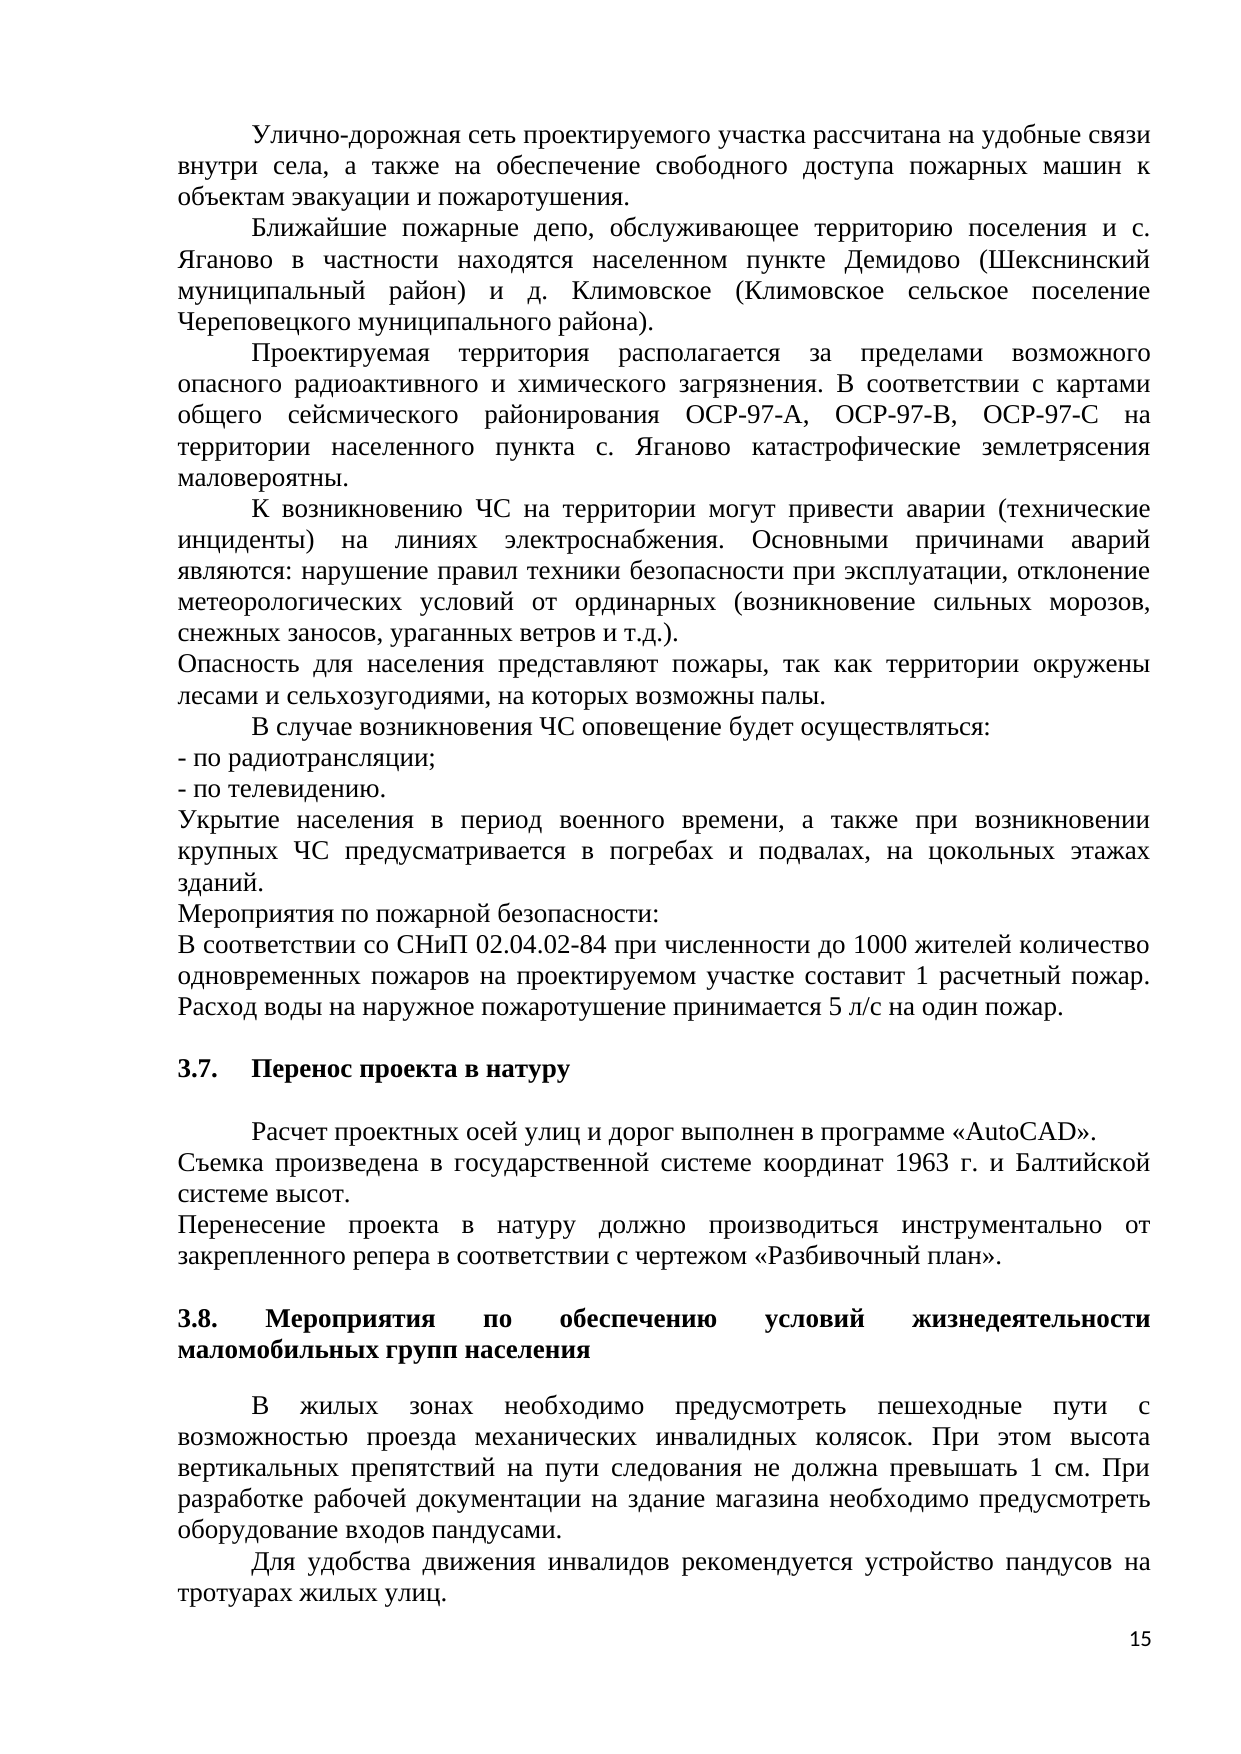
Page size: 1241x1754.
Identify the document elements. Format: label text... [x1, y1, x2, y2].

text Ближайшие пожарные депо, обслуживающее территорию поселения и с. Яганово в частности находятся населенном пункте Демидово (Шекснинский муниципальный район) и д. Климовское (Климовское сельское поселение Череповецкого муниципального района). [177, 212, 1152, 336]
list Перенос проекта в натуру [177, 1052, 1152, 1084]
text Укрытие населения в период военного времени, а также при возникновении крупных ЧС предусматривается в погребах и подвалах, на цокольных этажах зданий. [177, 803, 1152, 897]
text В соответствии со СНиП 02.04.02-84 при численности до 1000 жителей количество одновременных пожаров на проектируемом участке составит 1 расчетный пожар. Расход воды на наружное пожаротушение принимается 5 л/с на один пожар. [177, 928, 1152, 1021]
text Улично-дорожная сеть проектируемого участка рассчитана на удобные связи внутри села, а также на обеспечение свободного доступа пожарных машин к объектам эвакуации и пожаротушения. [177, 118, 1152, 212]
text Мероприятия по пожарной безопасности: [177, 897, 1152, 928]
text - по радиотрансляции; [177, 741, 1152, 772]
text Проектируемая территория располагается за пределами возможного опасного радиоактивного и химического загрязнения. В соответствии с картами общего сейсмического районирования ОСР-97-А, ОСР-97-В, ОСР-97-С на территории населенного пункта с. Яганово катастрофические землетрясения маловероятны. [177, 336, 1152, 492]
text Для удобства движения инвалидов рекомендуется устройство пандусов на тротуарах жилых улиц. [177, 1545, 1152, 1607]
text В жилых зонах необходимо предусмотреть пешеходные пути с возможностью проезда механических инвалидных колясок. При этом высота вертикальных препятствий на пути следования не должна превышать 1 см. При разработке рабочей документации на здание магазина необходимо предусмотреть оборудование входов пандусами. [177, 1389, 1152, 1545]
text Съемка произведена в государственной системе координат . и Балтийской системе высот. [177, 1146, 1152, 1208]
text Расчет проектных осей улиц и дорог выполнен в программе «AutoCAD». [177, 1115, 1152, 1146]
text 3.8. Мероприятия по обеспечению условий жизнедеятельности маломобильных групп населения [177, 1302, 1152, 1364]
text - по телевидению. [177, 772, 1152, 803]
text В случае возникновения ЧС оповещение будет осуществляться: [177, 710, 1152, 741]
text Перенесение проекта в натуру должно производиться инструментально от закрепленного репера в соответствии с чертежом «Разбивочный план». [177, 1208, 1152, 1271]
text К возникновению ЧС на территории могут привести аварии (технические инциденты) на линиях электроснабжения. Основными причинами аварий являются: нарушение правил техники безопасности при эксплуатации, отклонение метеорологических условий от ординарных (возникновение сильных морозов, снежных заносов, ураганных ветров и т.д.). [177, 492, 1152, 648]
text Опасность для населения представляют пожары, так как территории окружены лесами и сельхозугодиями, на которых возможны палы. [177, 648, 1152, 710]
